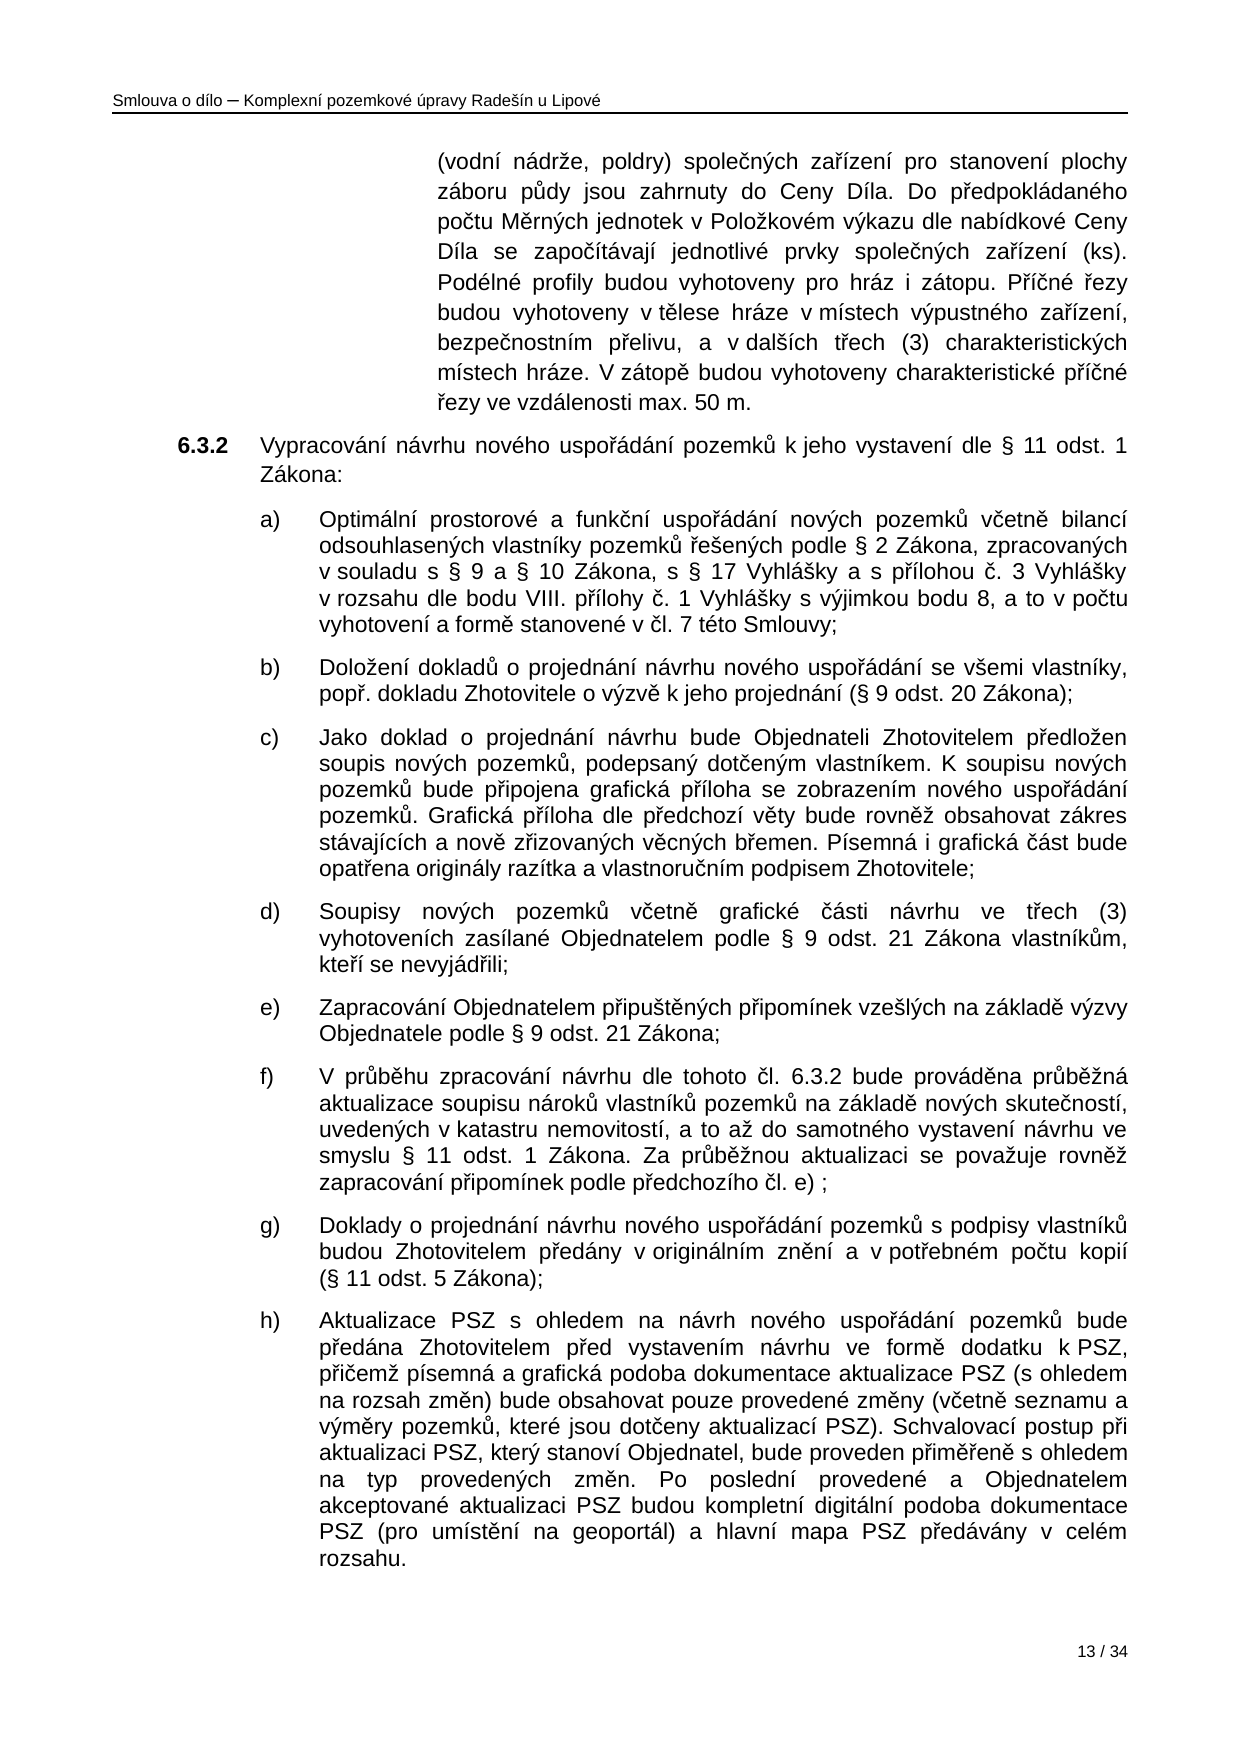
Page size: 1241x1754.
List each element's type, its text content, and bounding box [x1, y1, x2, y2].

list Doklady o projednání návrhu nového uspořádání pozemků s podpisy vlastníků budou Zhotovitelem předány v originálním znění a v potřebném počtu kopií (§ 11 odst. 5 Zákona); [260, 1212, 1128, 1291]
text Vypracování návrhu nového uspořádání pozemků k jeho vystavení dle § 11 odst. 1 Zákona: [177, 432, 1128, 487]
list Jako doklad o projednání návrhu bude Objednateli Zhotovitelem předložen soupis nových pozemků, podepsaný dotčeným vlastníkem. K soupisu nových pozemků bude připojena grafická příloha se zobrazením nového uspořádání pozemků. Grafická příloha dle předchozí věty bude rovněž obsahovat zákres stávajících a nově zřizovaných věcných břemen. Písemná i grafická část bude opatřena originály razítka a vlastnoručním podpisem Zhotovitele; [260, 723, 1128, 882]
list V průběhu zpracování návrhu dle tohoto čl. 6.3.2 bude prováděna průběžná aktualizace soupisu nároků vlastníků pozemků na základě nových skutečností, uvedených v katastru nemovitostí, a to až do samotného vystavení návrhu ve smyslu § 11 odst. 1 Zákona. Za průběžnou aktualizaci se považuje rovněž zapracování připomínek podle předchozího čl. e) ; [260, 1063, 1128, 1195]
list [334, 148, 1128, 416]
list Zapracování Objednatelem připuštěných připomínek vzešlých na základě výzvy Objednatele podle § 9 odst. 21 Zákona; [260, 994, 1128, 1047]
list Doložení dokladů o projednání návrhu nového uspořádání se všemi vlastníky, popř. dokladu Zhotovitele o výzvě k jeho projednání (§ 9 odst. 20 Zákona); [260, 654, 1128, 707]
list Optimální prostorové a funkční uspořádání nových pozemků včetně bilancí odsouhlasených vlastníky pozemků řešených podle § 2 Zákona, zpracovaných v souladu s § 9 a § 10 Zákona, s § 17 Vyhlášky a s přílohou č. 3 Vyhlášky v rozsahu dle bodu VIII. přílohy č. 1 Vyhlášky s výjimkou bodu 8, a to v počtu vyhotovení a formě stanovené v čl. 7 této Smlouvy; [260, 506, 1128, 637]
list Aktualizace PSZ s ohledem na návrh nového uspořádání pozemků bude předána Zhotovitelem před vystavením návrhu ve formě dodatku k PSZ, přičemž písemná a grafická podoba dokumentace aktualizace PSZ (s ohledem na rozsah změn) bude obsahovat pouze provedené změny (včetně seznamu a výměry pozemků, které jsou dotčeny aktualizací PSZ). Schvalovací postup při aktualizaci PSZ, který stanoví Objednatel, bude proveden přiměřeně s ohledem na typ provedených změn. Po poslední provedené a Objednatelem akceptované aktualizaci PSZ budou kompletní digitální podoba dokumentace PSZ (pro umístění na geoportál) a hlavní mapa PSZ předávány v celém rozsahu. [260, 1307, 1128, 1571]
list Soupisy nových pozemků včetně grafické části návrhu ve třech (3) vyhotoveních zasílané Objednatelem podle § 9 odst. 21 Zákona vlastníkům, kteří se nevyjádřili; [260, 898, 1128, 977]
